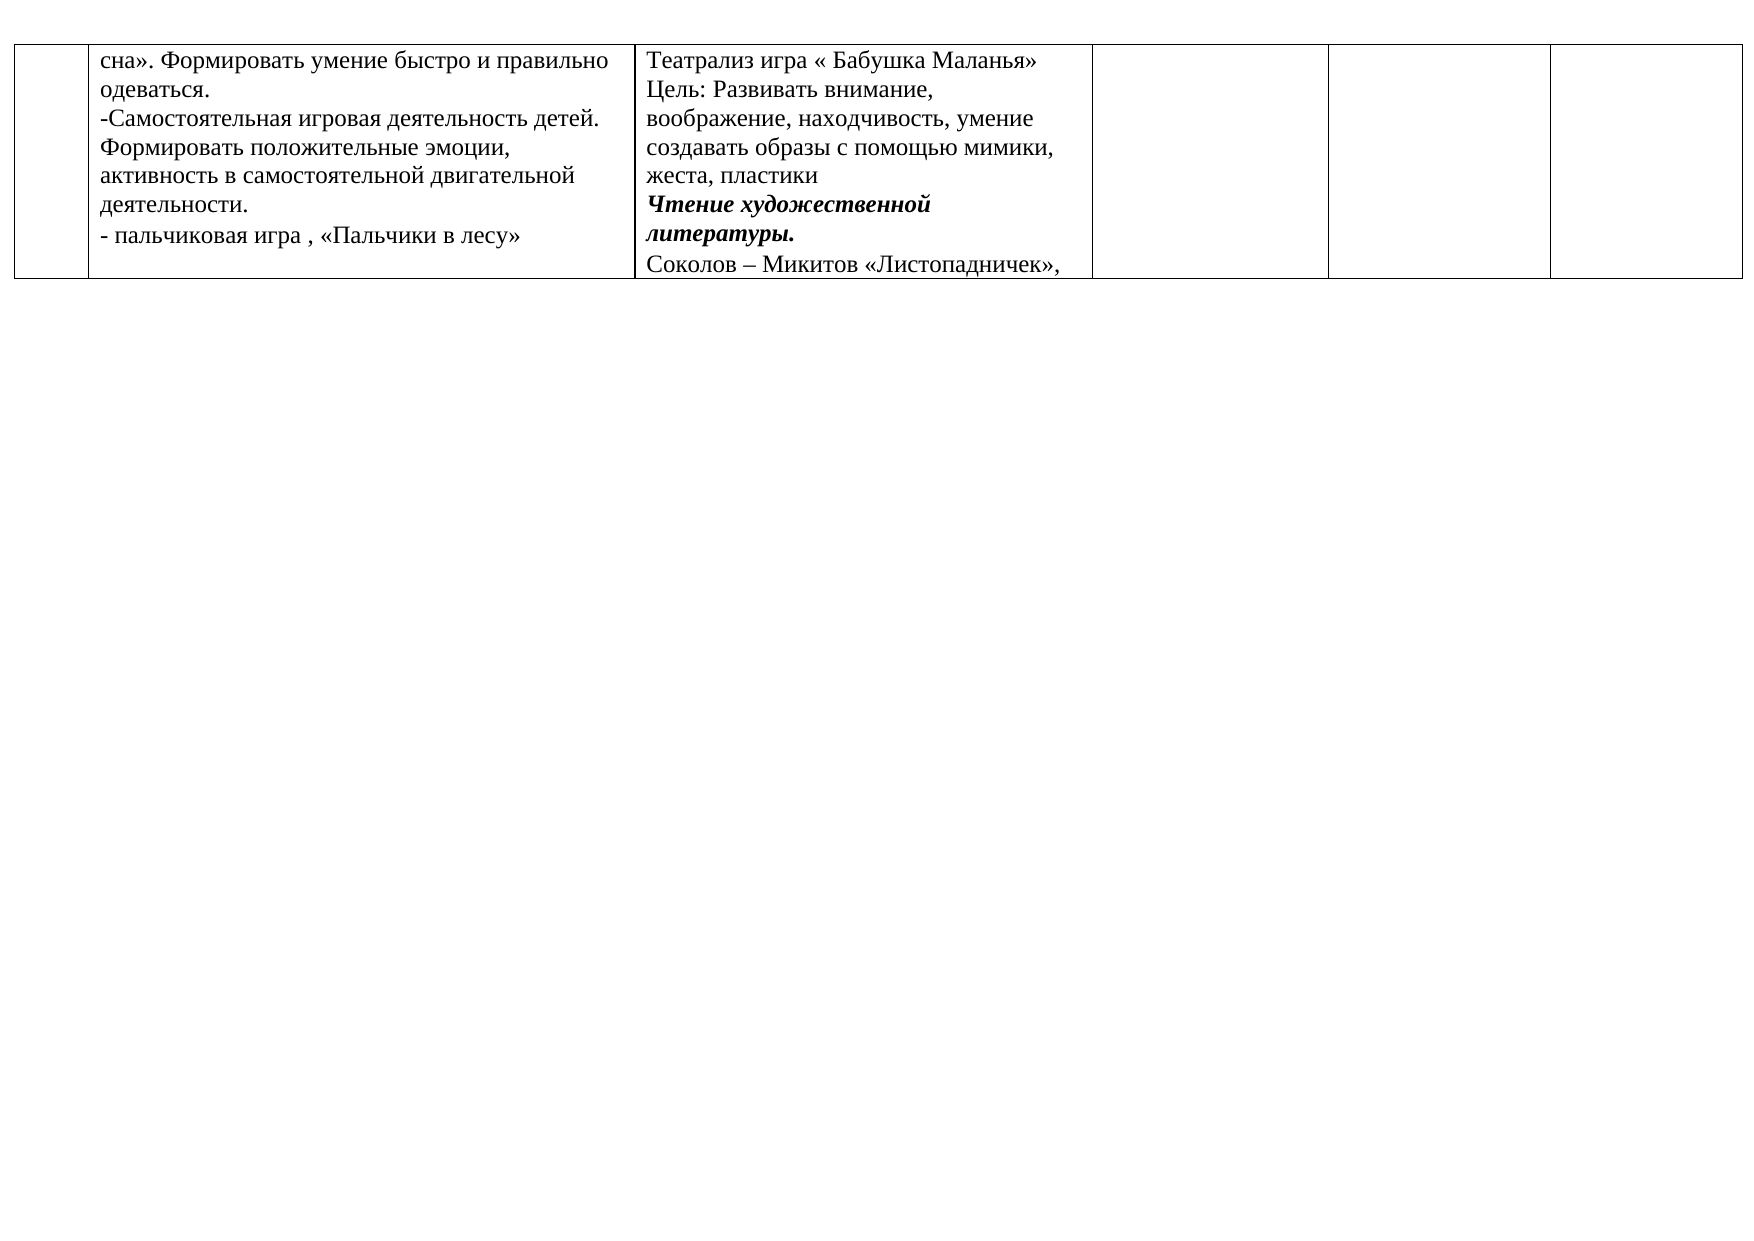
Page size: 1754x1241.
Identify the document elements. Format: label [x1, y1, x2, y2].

table_cell [636, 45, 1092, 278]
table_cell [1551, 45, 1742, 278]
table_cell [1093, 45, 1328, 278]
table_cell [89, 45, 634, 278]
table_cell [15, 45, 88, 278]
table_cell [1329, 45, 1550, 278]
